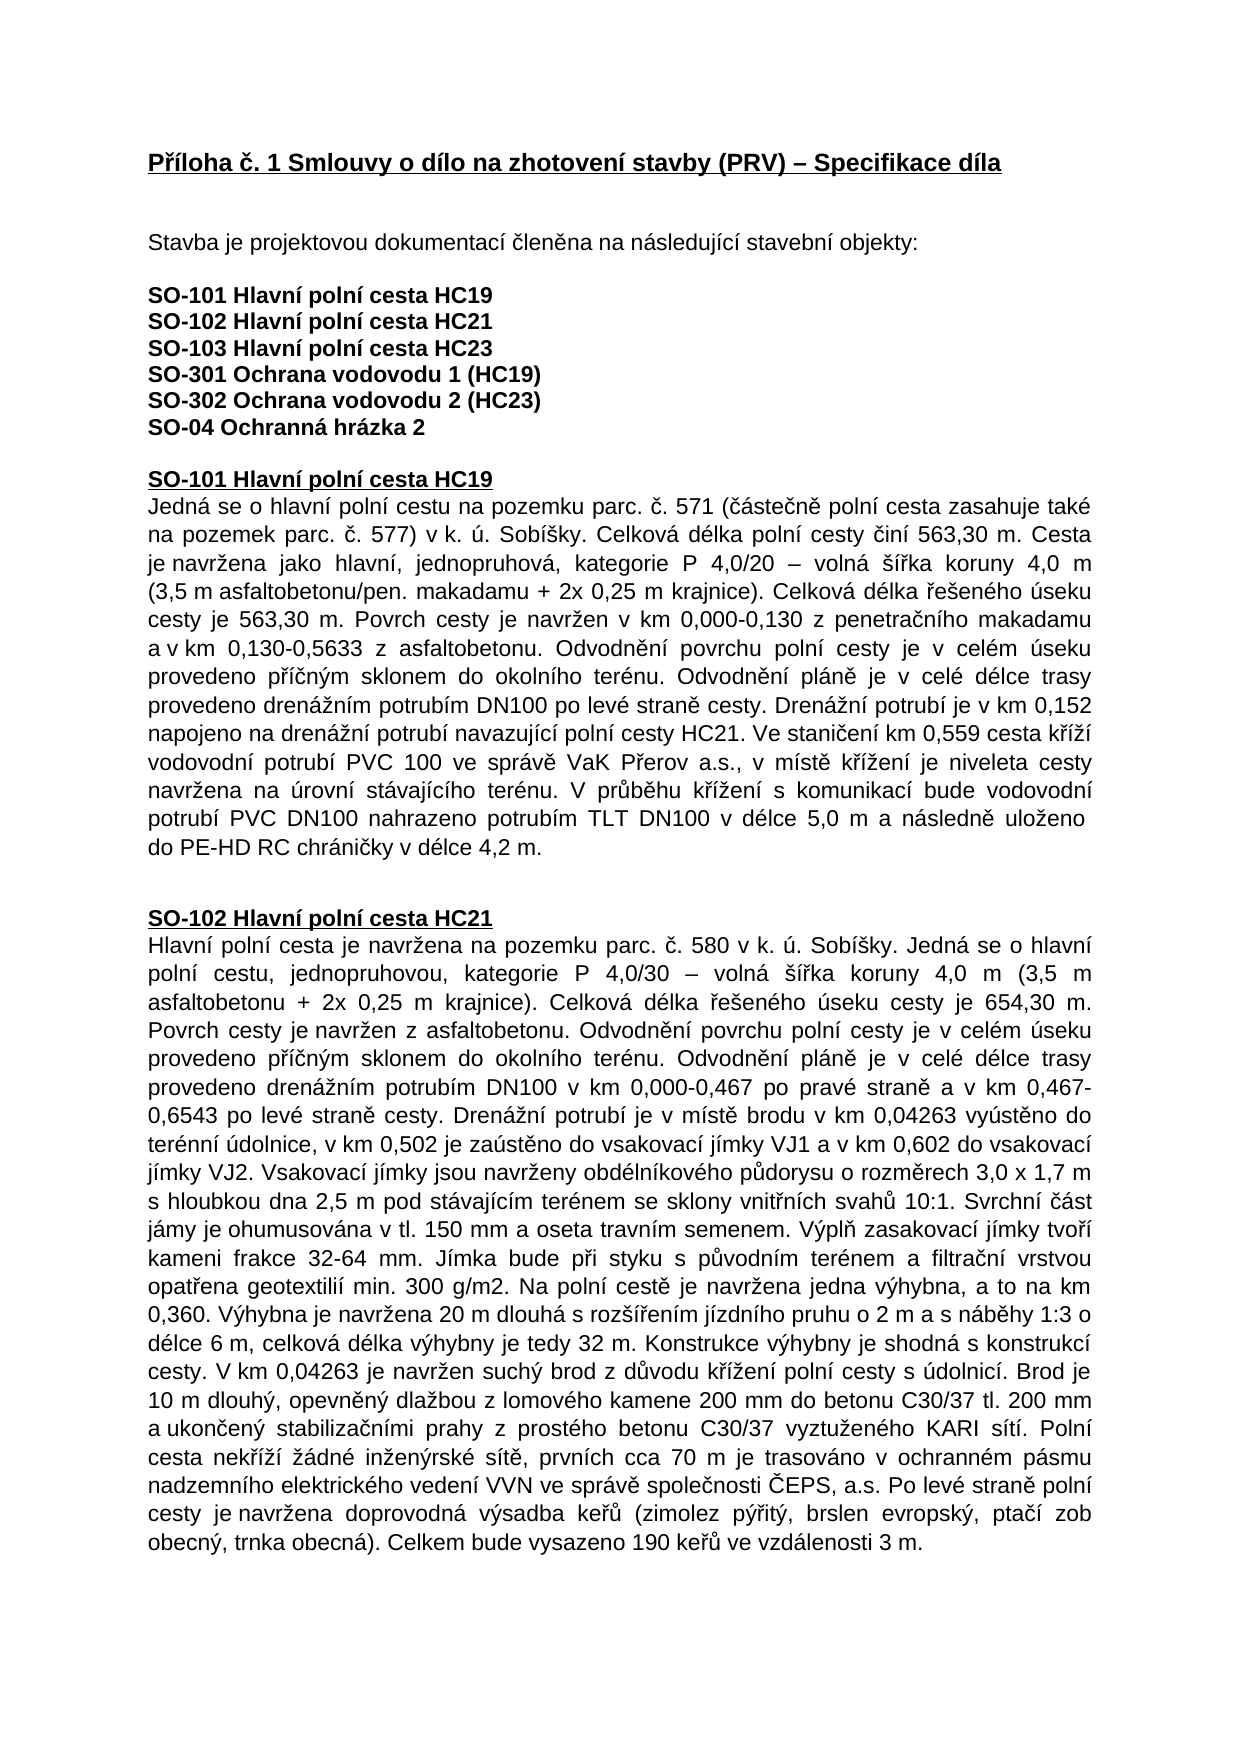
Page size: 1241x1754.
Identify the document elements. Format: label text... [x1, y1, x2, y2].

text Hlavní polní cesta je navržena na pozemku parc. č. 580 v k. ú. Sobíšky. Jedná se o hlavní polní cestu, jednopruhovou, kategorie P 4,0/30 – volná šířka koruny 4,0 m (3,5 m asfaltobetonu + 2x 0,25 m krajnice). Celková délka řešeného úseku cesty je 654,30 m. Povrch cesty je navržen z asfaltobetonu. Odvodnění povrchu polní cesty je v celém úseku provedeno příčným sklonem do okolního terénu. Odvodnění pláně je v celé délce trasy provedeno drenážním potrubím DN100 v km 0,000-0,467 po pravé straně a v km 0,467-0,6543 po levé straně cesty. Drenážní potrubí je v místě brodu v km 0,04263 vyústěno do terénní údolnice, v km 0,502 je zaústěno do vsakovací jímky VJ1 a v km 0,602 do vsakovací jímky VJ2. Vsakovací jímky jsou navrženy obdélníkového půdorysu o rozměrech 3,0 x 1,7 m s hloubkou dna 2,5 m pod stávajícím terénem se sklony vnitřních svahů 10:1. Svrchní část jámy je ohumusována v tl. 150 mm a oseta travním semenem. Výplň zasakovací jímky tvoří kameni frakce 32-64 mm. Jímka bude při styku s původním terénem a filtrační vrstvou opatřena geotextilií min. 300 g/m2. Na polní cestě je navržena jedna výhybna, a to na km 0,360. Výhybna je navržena 20 m dlouhá s rozšířením jízdního pruhu o 2 m a s náběhy 1:3 o délce 6 m, celková délka výhybny je tedy 32 m. Konstrukce výhybny je shodná s konstrukcí cesty. V km 0,04263 je navržen suchý brod z důvodu křížení polní cesty s údolnicí. Brod je 10 m dlouhý, opevněný dlažbou z lomového kamene 200 mm do betonu C30/37 tl. 200 mm a ukončený stabilizačními prahy z prostého betonu C30/37 vyztuženého KARI sítí. Polní cesta nekříží žádné inženýrské sítě, prvních cca 70 m je trasováno v ochranném pásmu nadzemního elektrického vedení VVN ve správě společnosti ČEPS, a.s. Po levé straně polní cesty je navržena doprovodná výsadba keřů (zimolez pýřitý, brslen evropský, ptačí zob obecný, trnka obecná). Celkem bude vysazeno 190 keřů ve vzdálenosti 3 m. [148, 932, 1093, 1555]
text SO-101 Hlavní polní cesta HC19 [148, 282, 1093, 308]
text SO-103 Hlavní polní cesta HC23 [148, 334, 1093, 361]
text SO-102 Hlavní polní cesta HC21 [148, 308, 1093, 334]
text Stavba je projektovou dokumentací členěna na následující stavební objekty: [148, 229, 1093, 255]
text Příloha č. 1 Smlouvy o dílo na zhotovení stavby (PRV) – Specifikace díla [148, 148, 1093, 176]
text Jedná se o hlavní polní cestu na pozemku parc. č. 571 (částečně polní cesta zasahuje také na pozemek parc. č. 577) v k. ú. Sobíšky. Celková délka polní cesty činí 563,30 m. Cesta je navržena jako hlavní, jednopruhová, kategorie P 4,0/20 – volná šířka koruny 4,0 m (3,5 m asfaltobetonu/pen. makadamu + 2x 0,25 m krajnice). Celková délka řešeného úseku cesty je 563,30 m. Povrch cesty je navržen v km 0,000-0,130 z penetračního makadamu a v km 0,130-0,5633 z asfaltobetonu. Odvodnění povrchu polní cesty je v celém úseku provedeno příčným sklonem do okolního terénu. Odvodnění pláně je v celé délce trasy provedeno drenážním potrubím DN100 po levé straně cesty. Drenážní potrubí je v km 0,152 napojeno na drenážní potrubí navazující polní cesty HC21. Ve staničení km 0,559 cesta kříží vodovodní potrubí PVC 100 ve správě VaK Přerov a.s., v místě křížení je niveleta cesty navržena na úrovní stávajícího terénu. V průběhu křížení s komunikací bude vodovodní potrubí PVC DN100 nahrazeno potrubím TLT DN100 v délce 5,0 m a následně uloženo do PE-HD RC chráničky v délce 4,2 m. [148, 493, 1093, 860]
text SO-301 Ochrana vodovodu 1 (HC19) [148, 361, 1093, 387]
text SO-04 Ochranná hrázka 2 [148, 413, 1093, 440]
text SO-101 Hlavní polní cesta HC19 [148, 466, 1093, 493]
text SO-102 Hlavní polní cesta HC21 [148, 905, 1093, 932]
text SO-302 Ochrana vodovodu 2 (HC23) [148, 387, 1093, 413]
